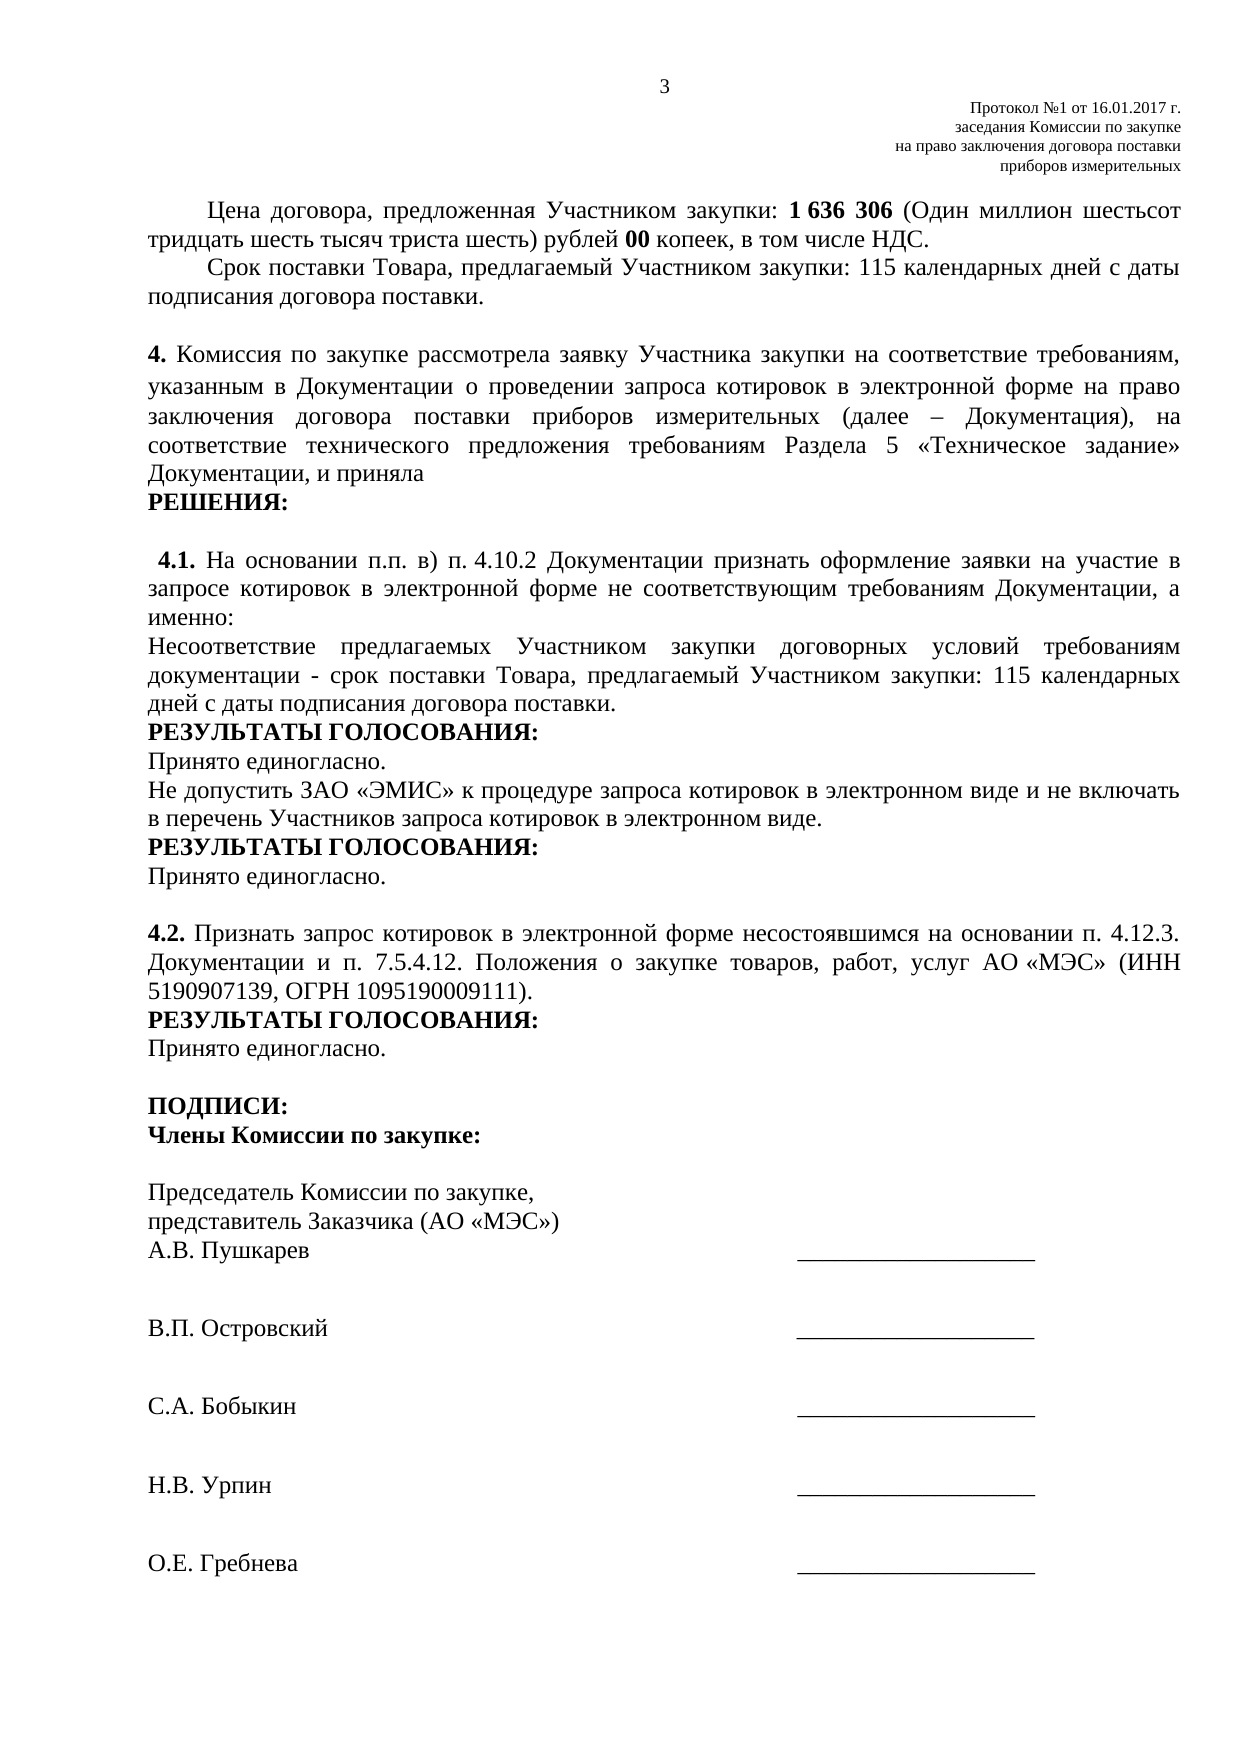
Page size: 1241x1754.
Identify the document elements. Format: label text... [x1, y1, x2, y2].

text РЕШЕНИЯ: [148, 487, 1181, 516]
text А.В. Пушкарев ___________________ [148, 1235, 1181, 1263]
text Принято единогласно. [148, 861, 1181, 890]
text ПОДПИСИ: [148, 1091, 1181, 1120]
text В.П. Островский ___________________ [148, 1313, 1181, 1342]
text Принято единогласно. [148, 746, 1181, 775]
text РЕЗУЛЬТАТЫ ГОЛОСОВАНИЯ: [148, 717, 1181, 746]
text Несоответствие предлагаемых Участником закупки договорных условий требованиям документации - срок поставки Товара, предлагаемый Участником закупки: 115 календарных дней с даты подписания договора поставки. [148, 631, 1181, 717]
text Не допустить ЗАО «ЭМИС» к процедуре запроса котировок в электронном виде и не включать в перечень Участников запроса котировок в электронном виде. [148, 775, 1181, 832]
text Председатель Комиссии по закупке, [148, 1177, 1181, 1206]
text представитель Заказчика (АО «МЭС») [148, 1206, 1181, 1235]
text РЕЗУЛЬТАТЫ ГОЛОСОВАНИЯ: [148, 832, 1181, 861]
text Н.В. Урпин ___________________ [148, 1470, 1181, 1498]
text С.А. Бобыкин ___________________ [148, 1391, 1181, 1420]
text 4. Комиссия по закупке рассмотрела заявку Участника закупки на соответствие требованиям, указанным в Документации о проведении запроса котировок в электронной форме на право заключения договора поставки приборов измерительных (далее – Документация), на соответствие технического предложения требованиям Раздела 5 «Техническое задание» Документации, и приняла [148, 339, 1181, 487]
text Цена договора, предложенная Участником закупки: 1 636 306 (Один миллион шестьсот тридцать шесть тысяч триста шесть) рублей 00 копеек, в том числе НДС. [148, 195, 1181, 252]
text РЕЗУЛЬТАТЫ ГОЛОСОВАНИЯ: [148, 1005, 1181, 1033]
text Срок поставки Товара, предлагаемый Участником закупки: 115 календарных дней с даты подписания договора поставки. [148, 252, 1181, 310]
text Принято единогласно. [148, 1033, 1181, 1062]
text Члены Комиссии по закупке: [148, 1120, 1181, 1148]
text 4.2. Признать запрос котировок в электронной форме несостоявшимся на основании п. 4.12.3. Документации и п. 7.5.4.12. Положения о закупке товаров, работ, услуг АО «МЭС» (ИНН 5190907139, ОГРН 1095190009111). [148, 918, 1181, 1005]
text 4.1. На основании п.п. в) п. 4.10.2 Документации признать оформление заявки на участие в запросе котировок в электронной форме не соответствующим требованиям Документации, а именно: [148, 545, 1181, 631]
text О.Е. Гребнева ___________________ [148, 1548, 1181, 1577]
